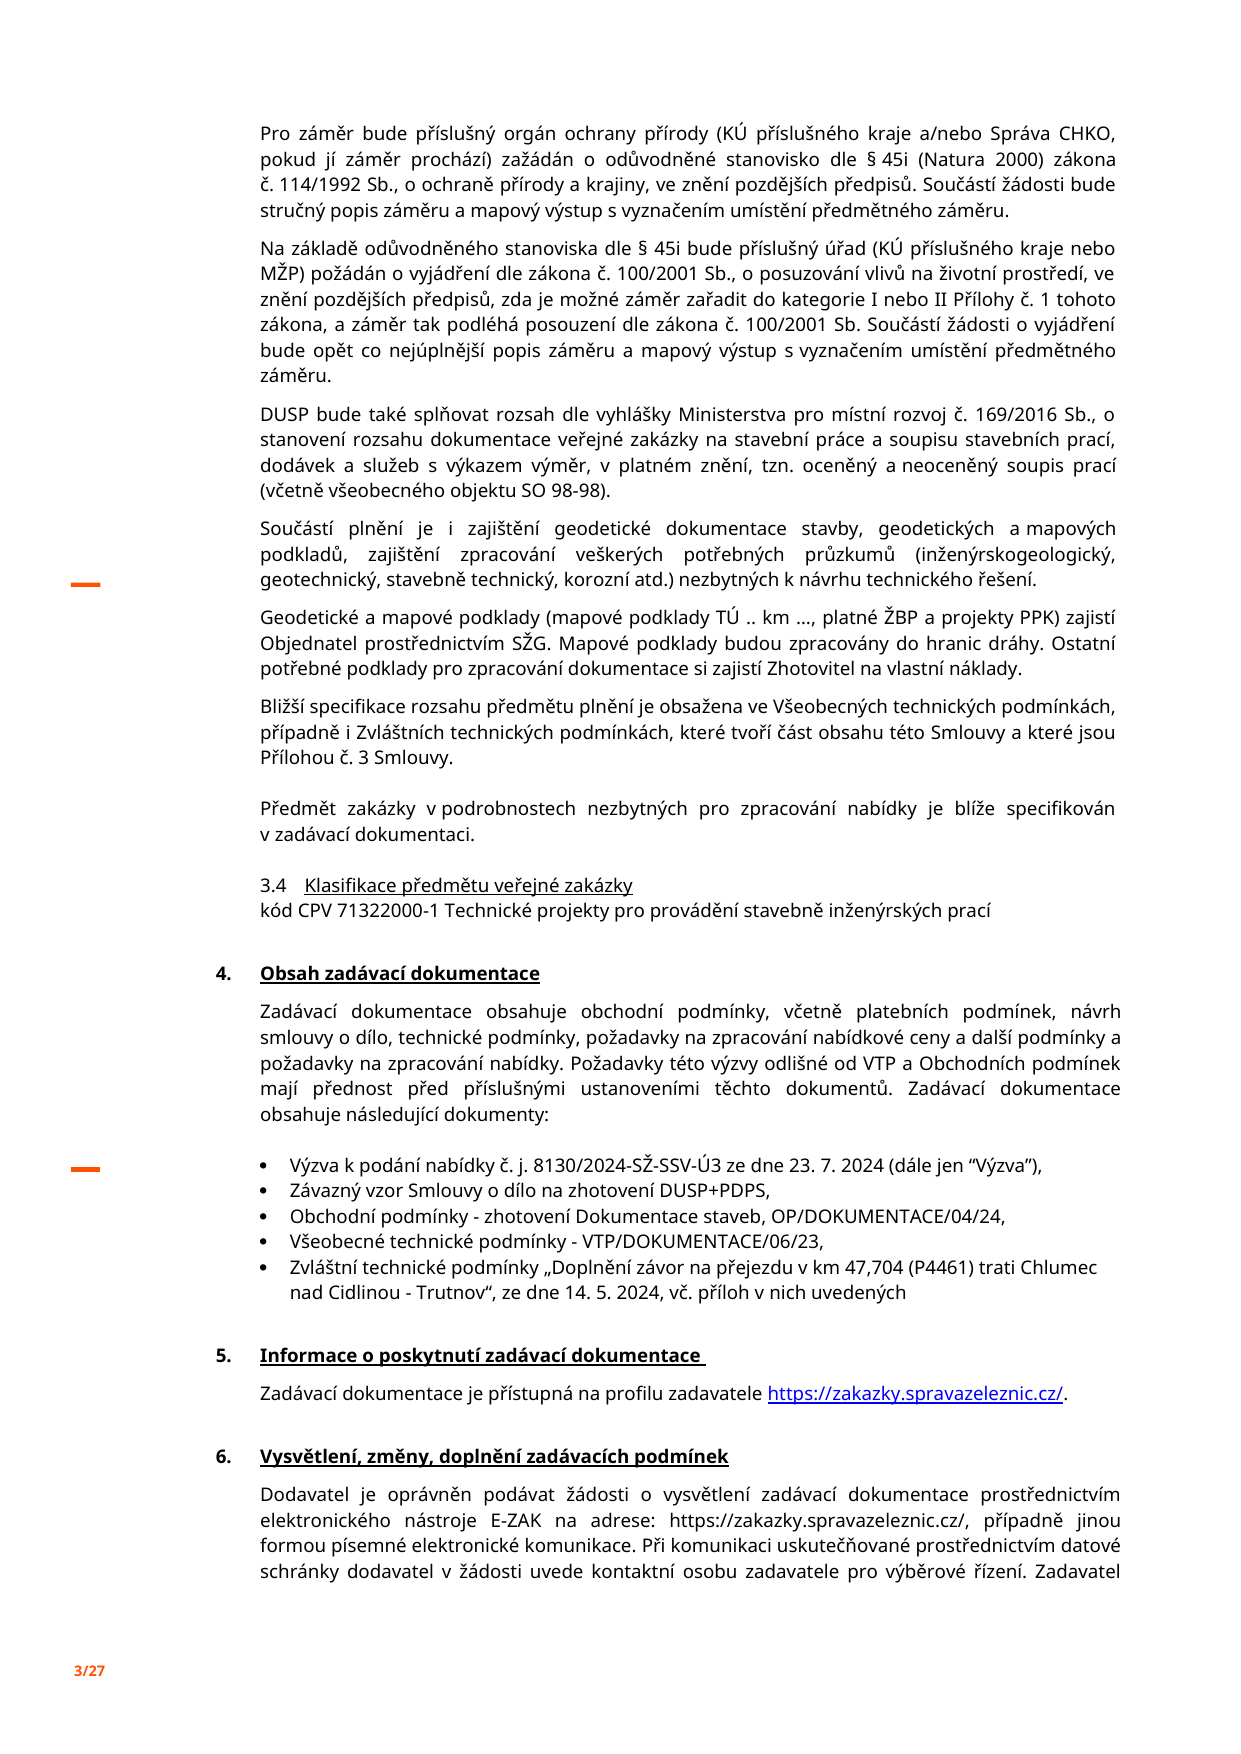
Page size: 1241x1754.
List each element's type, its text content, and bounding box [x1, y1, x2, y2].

list Vysvětlení, změny, doplnění zadávacích podmínek [216, 1443, 1122, 1469]
text Na základě odůvodněného stanoviska dle § 45i bude příslušný úřad (KÚ příslušného kraje nebo MŽP) požádán o vyjádření dle zákona č. 100/2001 Sb., o posuzování vlivů na životní prostředí, ve znění pozdějších předpisů, zda je možné záměr zařadit do kategorie I nebo II Přílohy č. 1 tohoto zákona, a záměr tak podléhá posouzení dle zákona č. 100/2001 Sb. Součástí žádosti o vyjádření bude opět co nejúplnější popis záměru a mapový výstup s vyznačením umístění předmětného záměru. [260, 235, 1116, 388]
list Zvláštní technické podmínky „Doplnění závor na přejezdu v km 47,704 (P4461) trati Chlumec nad Cidlinou - Trutnov“, ze dne 14. 5. 2024, vč. příloh v nich uvedených [260, 1254, 1122, 1305]
text Součástí plnění je i zajištění geodetické dokumentace stavby, geodetických a mapových podkladů, zajištění zpracování veškerých potřebných průzkumů (inženýrskogeologický, geotechnický, stavebně technický, korozní atd.) nezbytných k návrhu technického řešení. [260, 515, 1116, 592]
text Bližší specifikace rozsahu předmětu plnění je obsažena ve Všeobecných technických podmínkách, případně i Zvláštních technických podmínkách, které tvoří část obsahu této Smlouvy a které jsou Přílohou č. 3 Smlouvy. [260, 693, 1116, 770]
text kód CPV 71322000-1 Technické projekty pro provádění stavebně inženýrských prací [260, 898, 1122, 923]
text Geodetické a mapové podklady (mapové podklady TÚ .. km …, platné ŽBP a projekty PPK) zajistí Objednatel prostřednictvím SŽG. Mapové podklady budou zpracovány do hranic dráhy. Ostatní potřebné podklady pro zpracování dokumentace si zajistí Zhotovitel na vlastní náklady. [260, 604, 1116, 681]
text Pro záměr bude příslušný orgán ochrany přírody (KÚ příslušného kraje a/nebo Správa CHKO, pokud jí záměr prochází) zažádán o odůvodněné stanovisko dle § 45i (Natura 2000) zákona č. 114/1992 Sb., o ochraně přírody a krajiny, ve znění pozdějších předpisů. Součástí žádosti bude stručný popis záměru a mapový výstup s vyznačením umístění předmětného záměru. [260, 121, 1116, 223]
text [260, 1482, 1122, 1584]
text Předmět zakázky v podrobnostech nezbytných pro zpracování nabídky je blíže specifikován v zadávací dokumentaci. [260, 796, 1116, 847]
list Všeobecné technické podmínky - VTP/DOKUMENTACE/06/23, [260, 1228, 1122, 1254]
text Zadávací dokumentace je přístupná na profilu zadavatele https://zakazky.spravazeleznic.cz/. [260, 1381, 1122, 1406]
list Obchodní podmínky - zhotovení Dokumentace staveb, OP/DOKUMENTACE/04/24, [260, 1203, 1122, 1228]
list Klasifikace předmětu veřejné zakázky [260, 872, 1122, 898]
list Obsah zadávací dokumentace [216, 961, 1122, 986]
list Závazný vzor Smlouvy o dílo na zhotovení DUSP+PDPS, [260, 1177, 1122, 1203]
text Zadávací dokumentace obsahuje obchodní podmínky, včetně platebních podmínek, návrh smlouvy o dílo, technické podmínky, požadavky na zpracování nabídkové ceny a další podmínky a požadavky na zpracování nabídky. Požadavky této výzvy odlišné od VTP a Obchodních podmínek mají přednost před příslušnými ustanoveními těchto dokumentů. Zadávací dokumentace obsahuje následující dokumenty: [260, 999, 1122, 1126]
list Výzva k podání nabídky č. j. 8130/2024-SŽ-SSV-Ú3 ze dne 23. 7. 2024 (dále jen “Výzva”), [260, 1152, 1122, 1177]
text DUSP bude také splňovat rozsah dle vyhlášky Ministerstva pro místní rozvoj č. 169/2016 Sb., o stanovení rozsahu dokumentace veřejné zakázky na stavební práce a soupisu stavebních prací, dodávek a služeb s výkazem výměr, v platném znění, tzn. oceněný a neoceněný soupis prací (včetně všeobecného objektu SO 98-98). [260, 401, 1116, 503]
list Informace o poskytnutí zadávací dokumentace [216, 1342, 1122, 1368]
